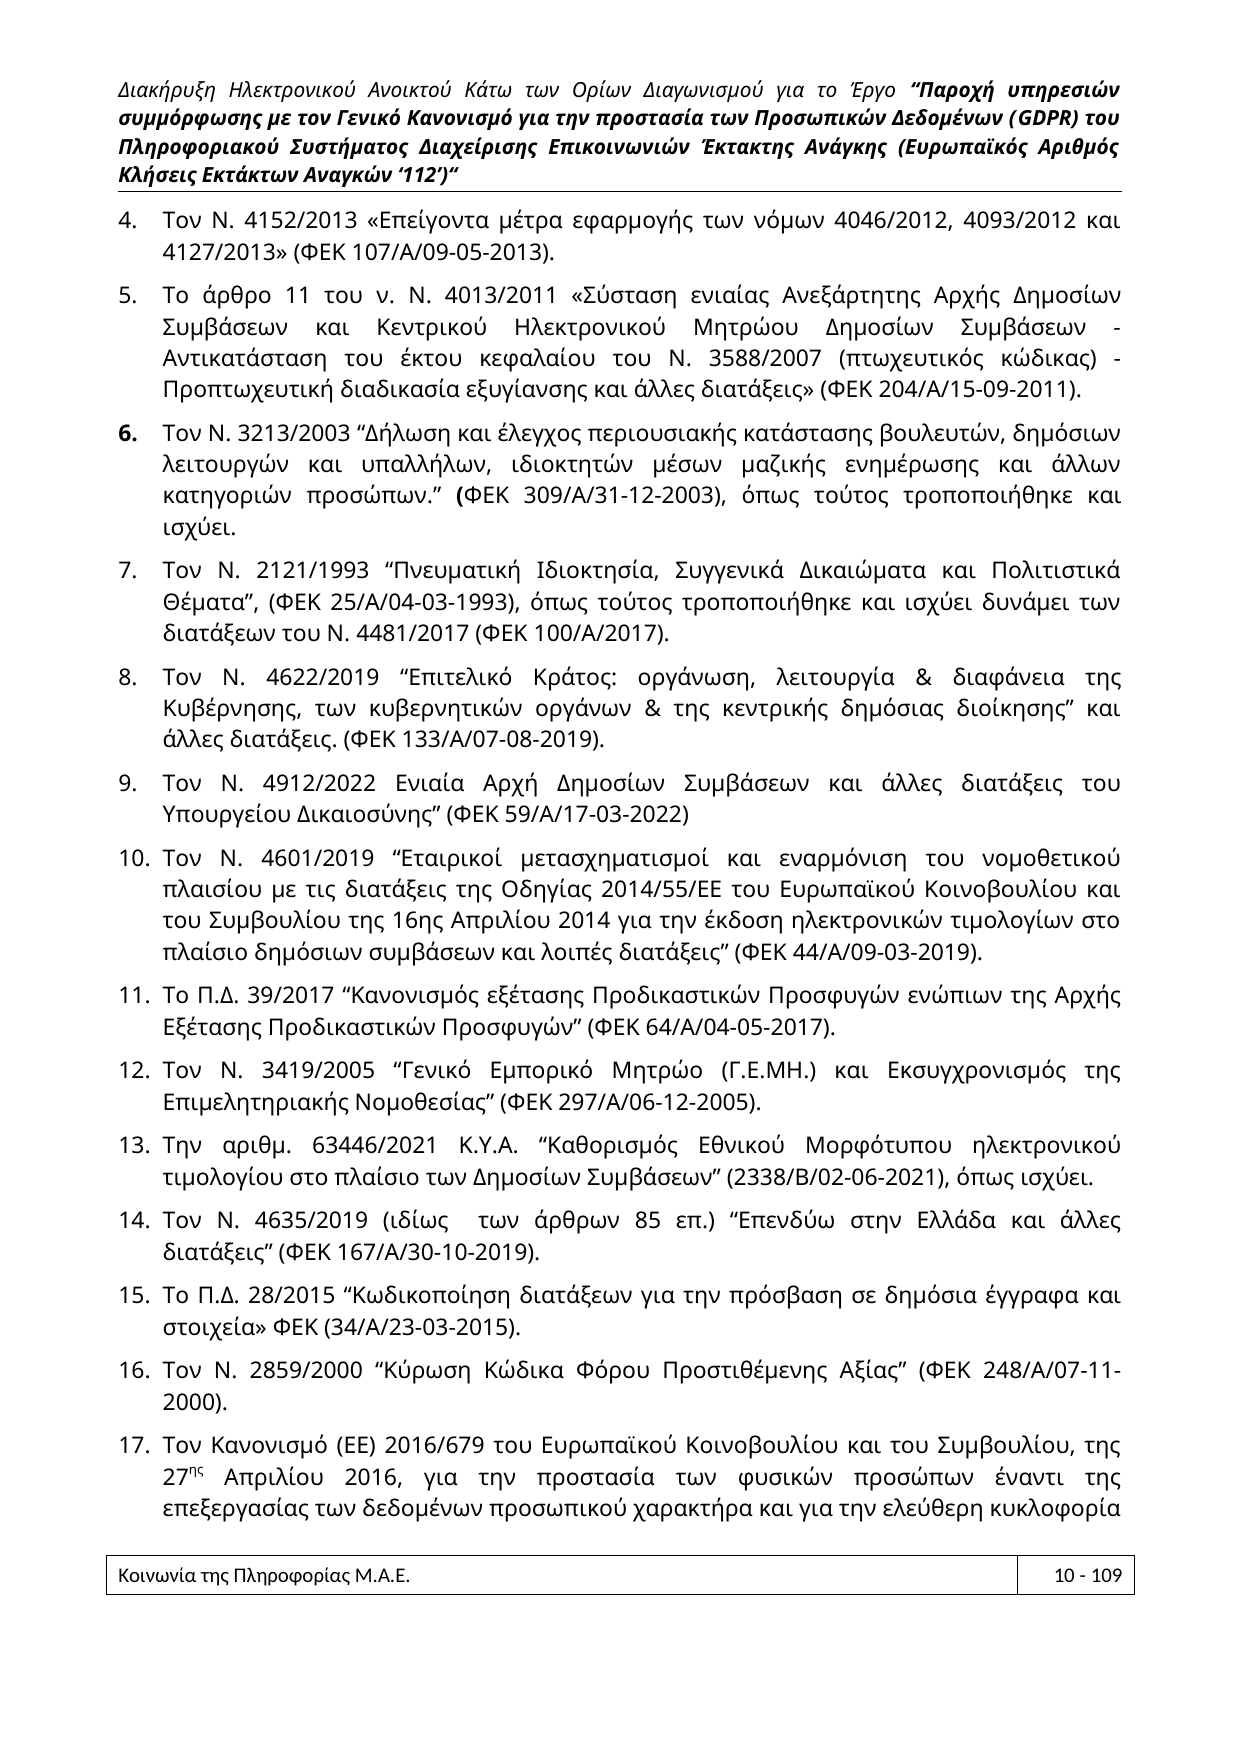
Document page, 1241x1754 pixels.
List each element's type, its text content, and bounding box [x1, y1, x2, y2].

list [118, 1429, 1122, 1523]
list Το Π.Δ. 28/2015 “Κωδικοποίηση διατάξεων για την πρόσβαση σε δημόσια έγγραφα και στοιχεία» ΦΕΚ (34/Α/23-03-2015). [118, 1279, 1122, 1342]
list Τον N. 3213/2003 “Δήλωση και έλεγχος περιουσιακής κατάστασης βουλευτών, δημόσιων λειτουργών και υπαλλήλων, ιδιοκτητών μέσων μαζικής ενημέρωσης και άλλων κατηγοριών προσώπων.” (ΦΕΚ 309/A/31-12-2003), όπως τούτος τροποποιήθηκε και ισχύει. [118, 417, 1122, 542]
list Τον Ν. 4635/2019 (ιδίως των άρθρων 85 επ.) “Επενδύω στην Ελλάδα και άλλες διατάξεις” (ΦΕΚ 167/Α/30-10-2019). [118, 1204, 1122, 1267]
list Τον Ν. 3419/2005 “Γενικό Εμπορικό Μητρώο (Γ.Ε.ΜΗ.) και Εκσυγχρονισμός της Επιμελητηριακής Νομοθεσίας” (ΦΕΚ 297/Α/06-12-2005). [118, 1054, 1122, 1117]
list Την αριθμ. 63446/2021 Κ.Υ.Α. “Καθορισμός Εθνικού Μορφότυπου ηλεκτρονικού τιμολογίου στο πλαίσιο των Δημοσίων Συμβάσεων” (2338/Β/02-06-2021), όπως ισχύει. [118, 1129, 1122, 1192]
list Τον Ν. 4152/2013 «Επείγοντα μέτρα εφαρμογής των νόμων 4046/2012, 4093/2012 και 4127/2013» (ΦΕΚ 107/Α/09-05-2013). [118, 204, 1122, 267]
list Τον Ν. 4601/2019 “Εταιρικοί µετασχηµατισµοί και εναρµόνιση του νοµοθετικού πλαισίου µε τις διατάξεις της Οδηγίας 2014/55/ΕΕ του Ευρωπαϊκού Κοινοβουλίου και του Συµβουλίου της 16ης Απριλίου 2014 για την έκδοση ηλεκτρονικών τιµολογίων στο πλαίσιο δηµόσιων συµβάσεων και λοιπές διατάξεις” (ΦΕΚ 44/Α/09-03-2019). [118, 842, 1122, 967]
list Τον Ν. 2859/2000 “Κύρωση Κώδικα Φόρου Προστιθέμενης Αξίας” (ΦΕΚ 248/Α/07-11-2000). [118, 1354, 1122, 1417]
list To άρθρο 11 του ν. N. 4013/2011 «Σύσταση ενιαίας Ανεξάρτητης Αρχής Δημοσίων Συμβάσεων και Κεντρικού Ηλεκτρονικού Μητρώου Δημοσίων Συμβάσεων - Αντικατάσταση του έκτου κεφαλαίου του Ν. 3588/2007 (πτωχευτικός κώδικας) - Προπτωχευτική διαδικασία εξυγίανσης και άλλες διατάξεις» (ΦΕΚ 204/Α/15-09-2011). [118, 279, 1122, 404]
list Το Π.Δ. 39/2017 “Κανονισμός εξέτασης Προδικαστικών Προσφυγών ενώπιων της Αρχής Εξέτασης Προδικαστικών Προσφυγών” (ΦΕΚ 64/Α/04-05-2017). [118, 979, 1122, 1042]
list Τον Ν. 4622/2019 “Επιτελικό Κράτος: οργάνωση, λειτουργία & διαφάνεια της Κυβέρνησης, των κυβερνητικών οργάνων & της κεντρικής δημόσιας διοίκησης” και άλλες διατάξεις. (ΦΕΚ 133/Α/07-08-2019). [118, 661, 1122, 754]
list Τον Ν. 4912/2022 Ενιαία Αρχή Δημοσίων Συμβάσεων και άλλες διατάξεις του Υπουργείου Δικαιοσύνης” (ΦΕΚ 59/A/17-03-2022) [118, 767, 1122, 829]
list Τον Ν. 2121/1993 “Πνευματική Ιδιοκτησία, Συγγενικά Δικαιώματα και Πολιτιστικά Θέματα”, (ΦΕΚ 25/Α/04-03-1993), όπως τούτος τροποποιήθηκε και ισχύει δυνάμει των διατάξεων του Ν. 4481/2017 (ΦΕΚ 100/Α/2017). [118, 554, 1122, 648]
